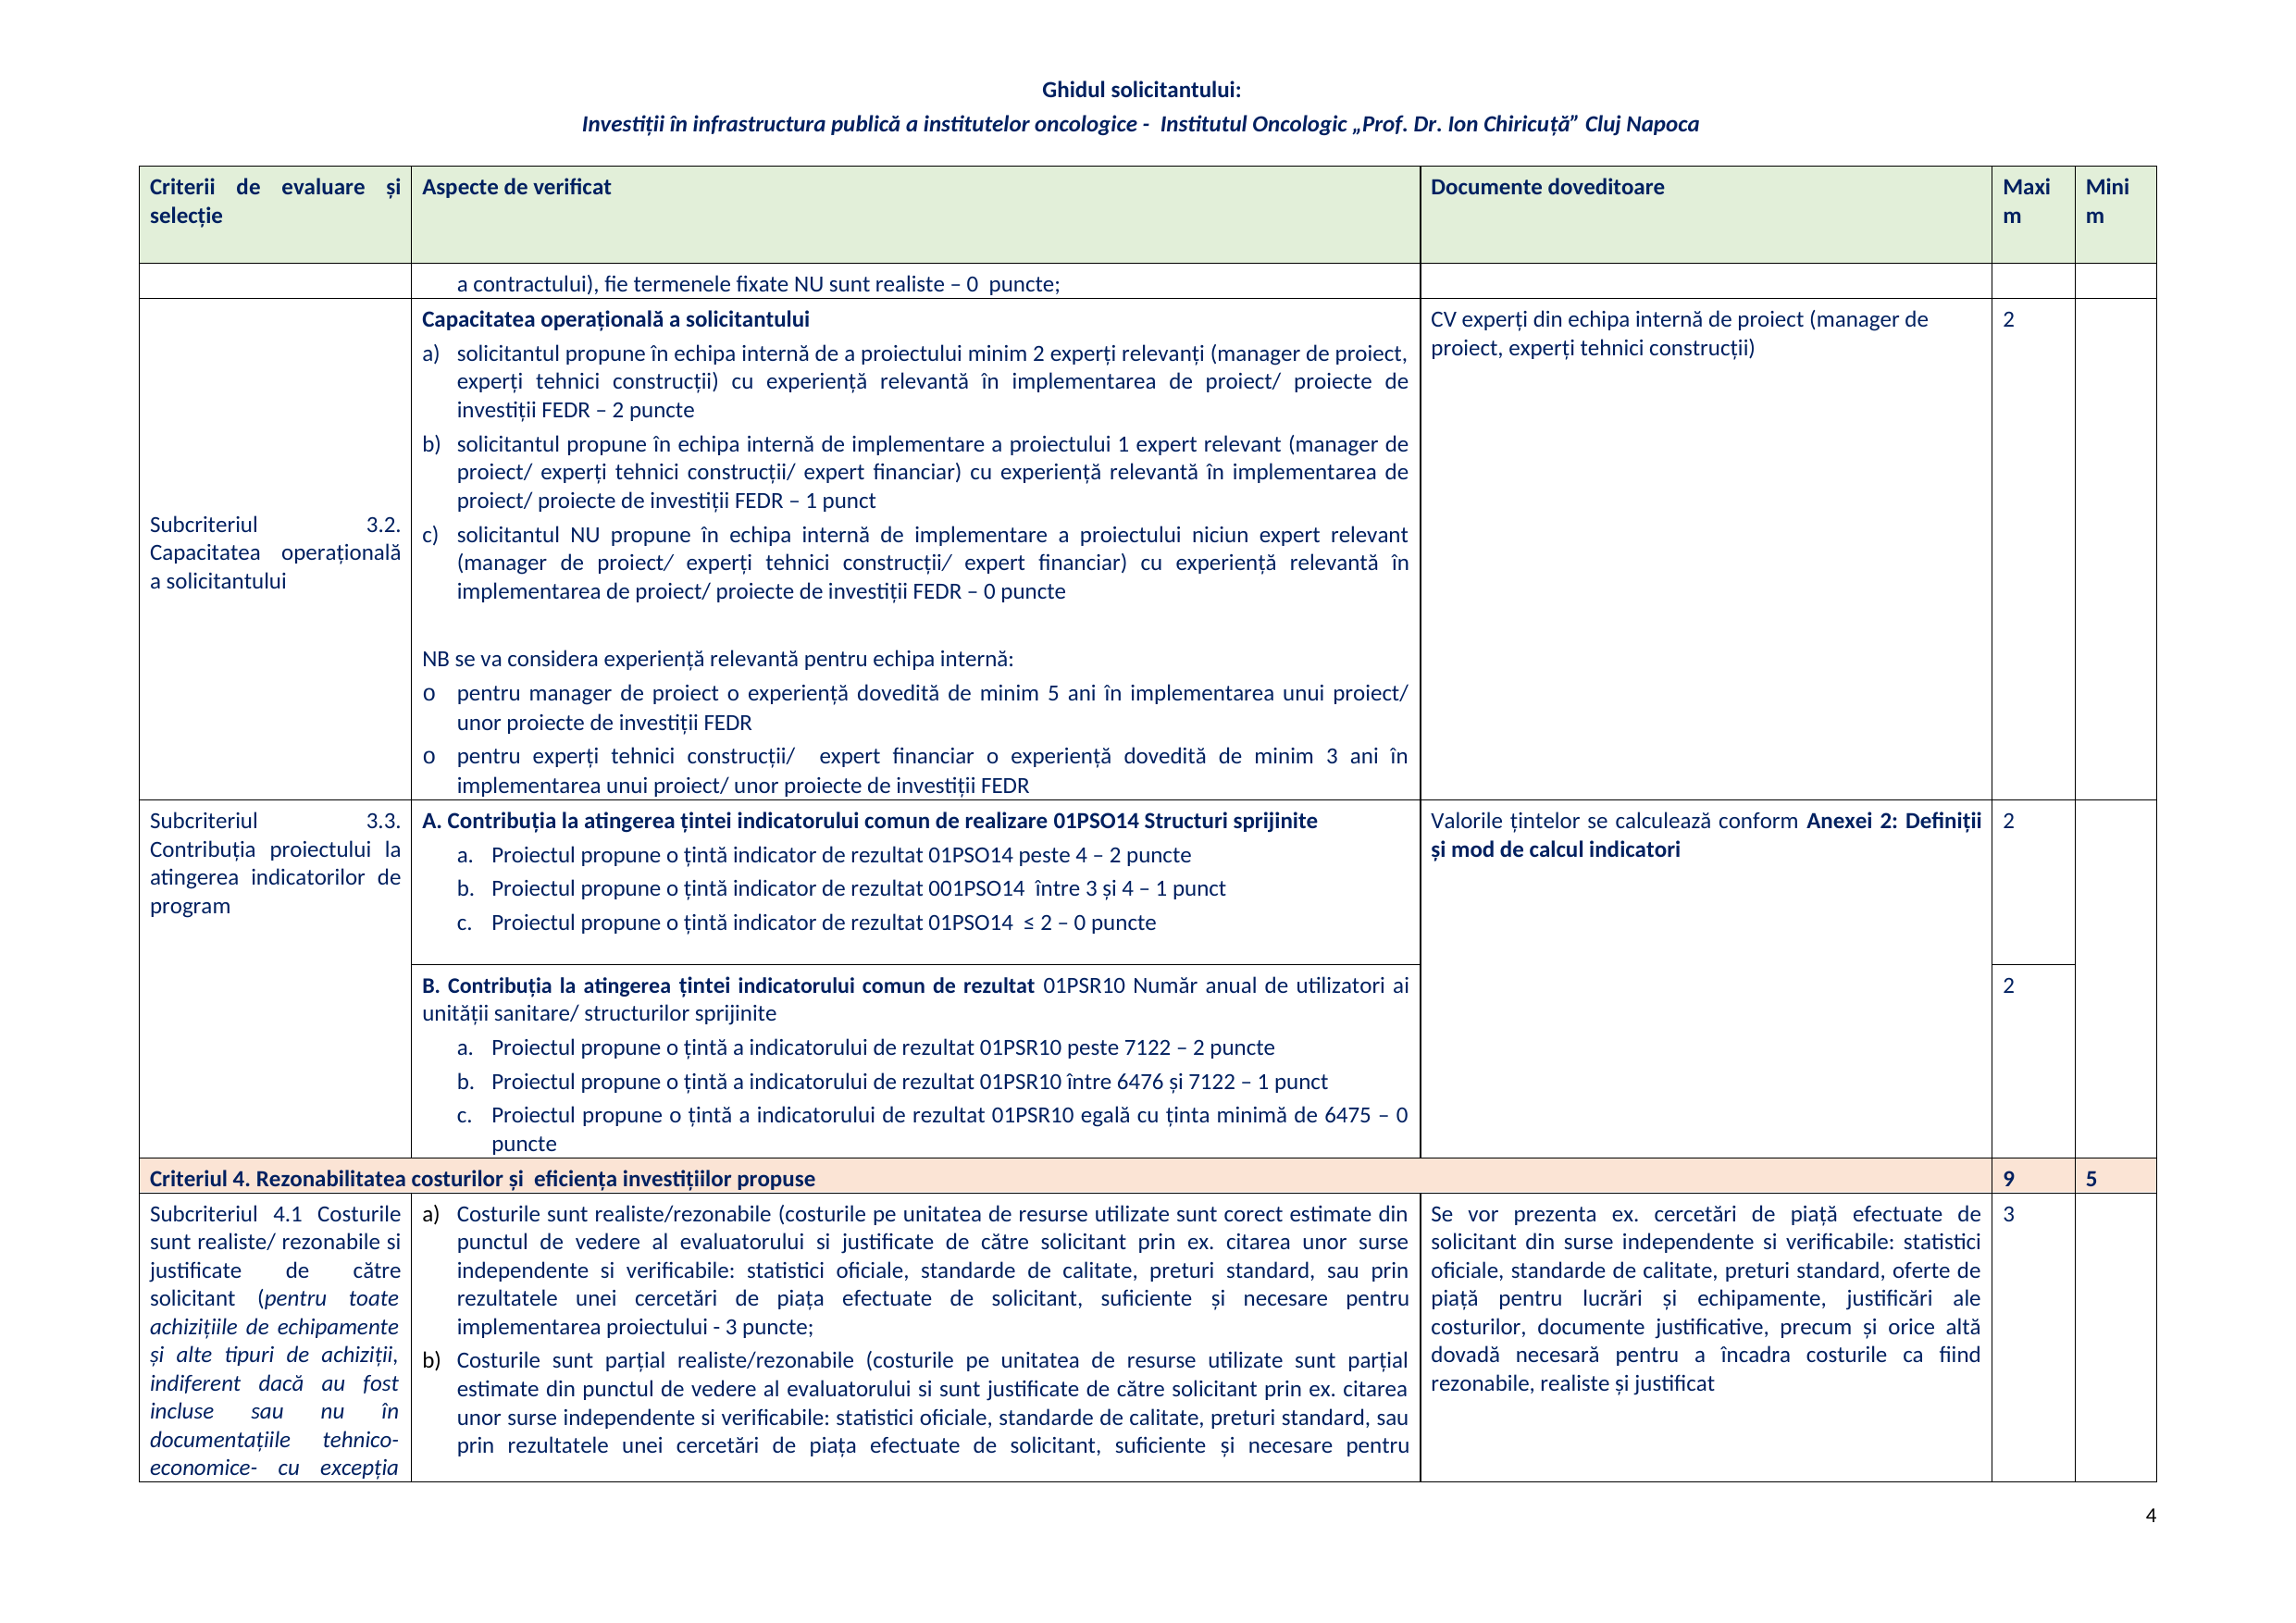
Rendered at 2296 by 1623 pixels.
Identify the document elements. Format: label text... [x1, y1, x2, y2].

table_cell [412, 264, 1420, 298]
table_cell Capacitatea operațională a solicitantului solicitantul propune în echipa internă de a proiectului minim 2 experți relevanți (manager de proiect, experți tehnici construcții) cu experiență relevantă în implementarea de proiect/ proiecte de investiții FEDR – 2 puncte solicitantul propune în echipa internă de implementare a proiectului 1 expert relevant (manager de proiect/ experți tehnici construcții/ expert financiar) cu experiență relevantă în implementarea de proiect/ proiecte de investiții FEDR – 1 punct solicitantul NU propune în echipa internă de implementare a proiectului niciun expert relevant (manager de proiect/ experți tehnici construcții/ expert financiar) cu experiență relevantă în implementarea de proiect/ proiecte de investiții FEDR – 0 puncte NB se va considera experiență relevantă pentru echipa internă: pentru manager de proiect o experiență dovedită de minim 5 ani în implementarea unui proiect/ unor proiecte de investiții FEDR pentru experți tehnici construcții/ expert financiar o experiență dovedită de minim 3 ani în implementarea unui proiect/ unor proiecte de investiții FEDR [412, 299, 1420, 799]
table_cell Valorile țintelor se calculează conform Anexei 2: Definiții și mod de calcul indicatori [1421, 800, 1992, 1158]
table_cell [2076, 299, 2156, 799]
table_cell A. Contribuția la atingerea țintei indicatorului comun de realizare 01PSO14 Structuri sprijinite Proiectul propune o țintă indicator de rezultat 01PSO14 peste 4 – 2 puncte Proiectul propune o țintă indicator de rezultat 001PSO14 între 3 și 4 – 1 punct Proiectul propune o țintă indicator de rezultat 01PSO14 ≤ 2 – 0 puncte [412, 800, 1420, 964]
table_cell [2076, 264, 2156, 298]
table_cell [2076, 800, 2156, 1158]
table_cell 3 [1992, 1194, 2075, 1481]
table_cell 9 [1992, 1158, 2075, 1192]
table_cell [2076, 1194, 2156, 1481]
table_cell 5 [2076, 1158, 2156, 1192]
table_cell Criteriul 4. Rezonabilitatea costurilor și eficiența investițiilor propuse [140, 1158, 1992, 1192]
table_header Aspecte de verificat [412, 167, 1420, 263]
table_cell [140, 1194, 411, 1481]
table_header Maxim [1992, 167, 2075, 263]
table_header Criterii de evaluare și selecție [140, 167, 411, 263]
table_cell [412, 1194, 1420, 1481]
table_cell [1421, 1194, 1992, 1481]
table_cell 2 [1992, 299, 2075, 799]
table_header Minim [2076, 167, 2156, 263]
table_header Documente doveditoare [1421, 167, 1992, 263]
table_cell Subcriteriul 3.3. Contribuția proiectului la atingerea indicatorilor de program [140, 800, 411, 1158]
table_cell B. Contribuția la atingerea țintei indicatorului comun de rezultat 01PSR10 Număr anual de utilizatori ai unității sanitare/ structurilor sprijinite Proiectul propune o țintă a indicatorului de rezultat 01PSR10 peste 7122 – 2 puncte Proiectul propune o țintă a indicatorului de rezultat 01PSR10 între 6476 și 7122 – 1 punct Proiectul propune o țintă a indicatorului de rezultat 01PSR10 egală cu ținta minimă de 6475 – 0 puncte [412, 965, 1420, 1158]
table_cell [1421, 264, 1992, 298]
table_cell CV experți din echipa internă de proiect (manager de proiect, experți tehnici construcții) [1421, 299, 1992, 799]
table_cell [140, 264, 411, 298]
table_cell Subcriteriul 3.2. Capacitatea operațională a solicitantului [140, 299, 411, 799]
table_cell 2 [1992, 800, 2075, 964]
table_cell 2 [1992, 965, 2075, 1158]
table_cell 1 [1992, 264, 2075, 298]
